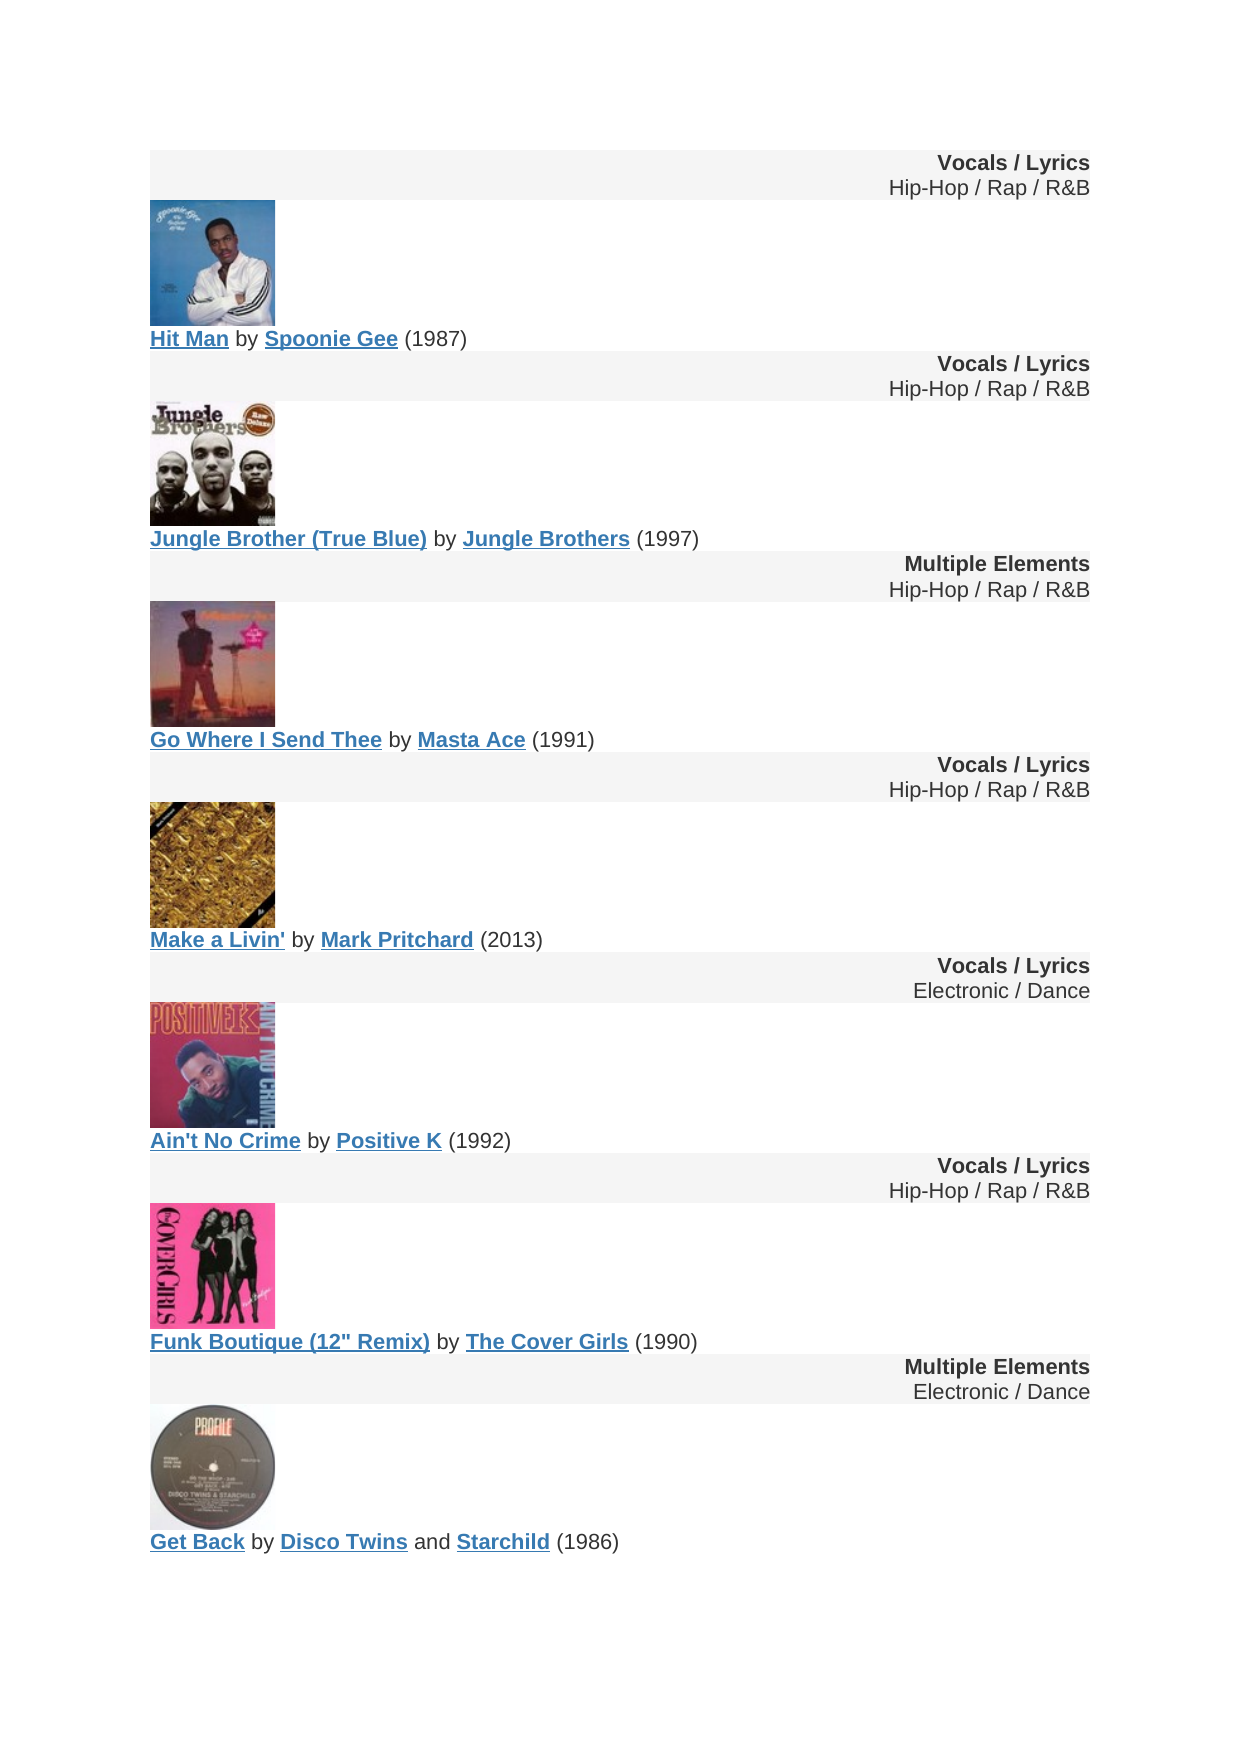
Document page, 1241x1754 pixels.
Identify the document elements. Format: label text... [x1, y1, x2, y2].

text Vocals / Lyrics Hip-Hop / Rap / R&B [150, 1153, 1090, 1203]
picture [150, 802, 275, 928]
text Make a Livin' by Mark Pritchard (2013) [150, 927, 1090, 952]
text Go Where I Send Thee by Masta Ace (1991) [150, 727, 1090, 752]
picture [150, 1203, 275, 1329]
text Vocals / Lyrics Electronic / Dance [150, 952, 1090, 1003]
picture [150, 401, 275, 526]
text Vocals / Lyrics Hip-Hop / Rap / R&B [150, 752, 1090, 802]
text Vocals / Lyrics Hip-Hop / Rap / R&B [150, 351, 1090, 401]
picture [150, 200, 275, 326]
text Multiple Elements Hip-Hop / Rap / R&B [150, 551, 1090, 602]
text Hit Man by Spoonie Gee (1987) [150, 325, 1090, 351]
picture [150, 1404, 275, 1530]
picture [150, 601, 275, 727]
text Jungle Brother (True Blue) by Jungle Brothers (1997) [150, 526, 1090, 551]
text Multiple Elements Electronic / Dance [150, 1354, 1090, 1404]
text Funk Boutique (12" Remix) by The Cover Girls (1990) [150, 1328, 1090, 1354]
text Get Back by Disco Twins and Starchild (1986) [150, 1529, 1090, 1554]
text Vocals / Lyrics Hip-Hop / Rap / R&B [150, 150, 1090, 200]
text Ain't No Crime by Positive K (1992) [150, 1128, 1090, 1153]
picture [150, 1002, 275, 1128]
